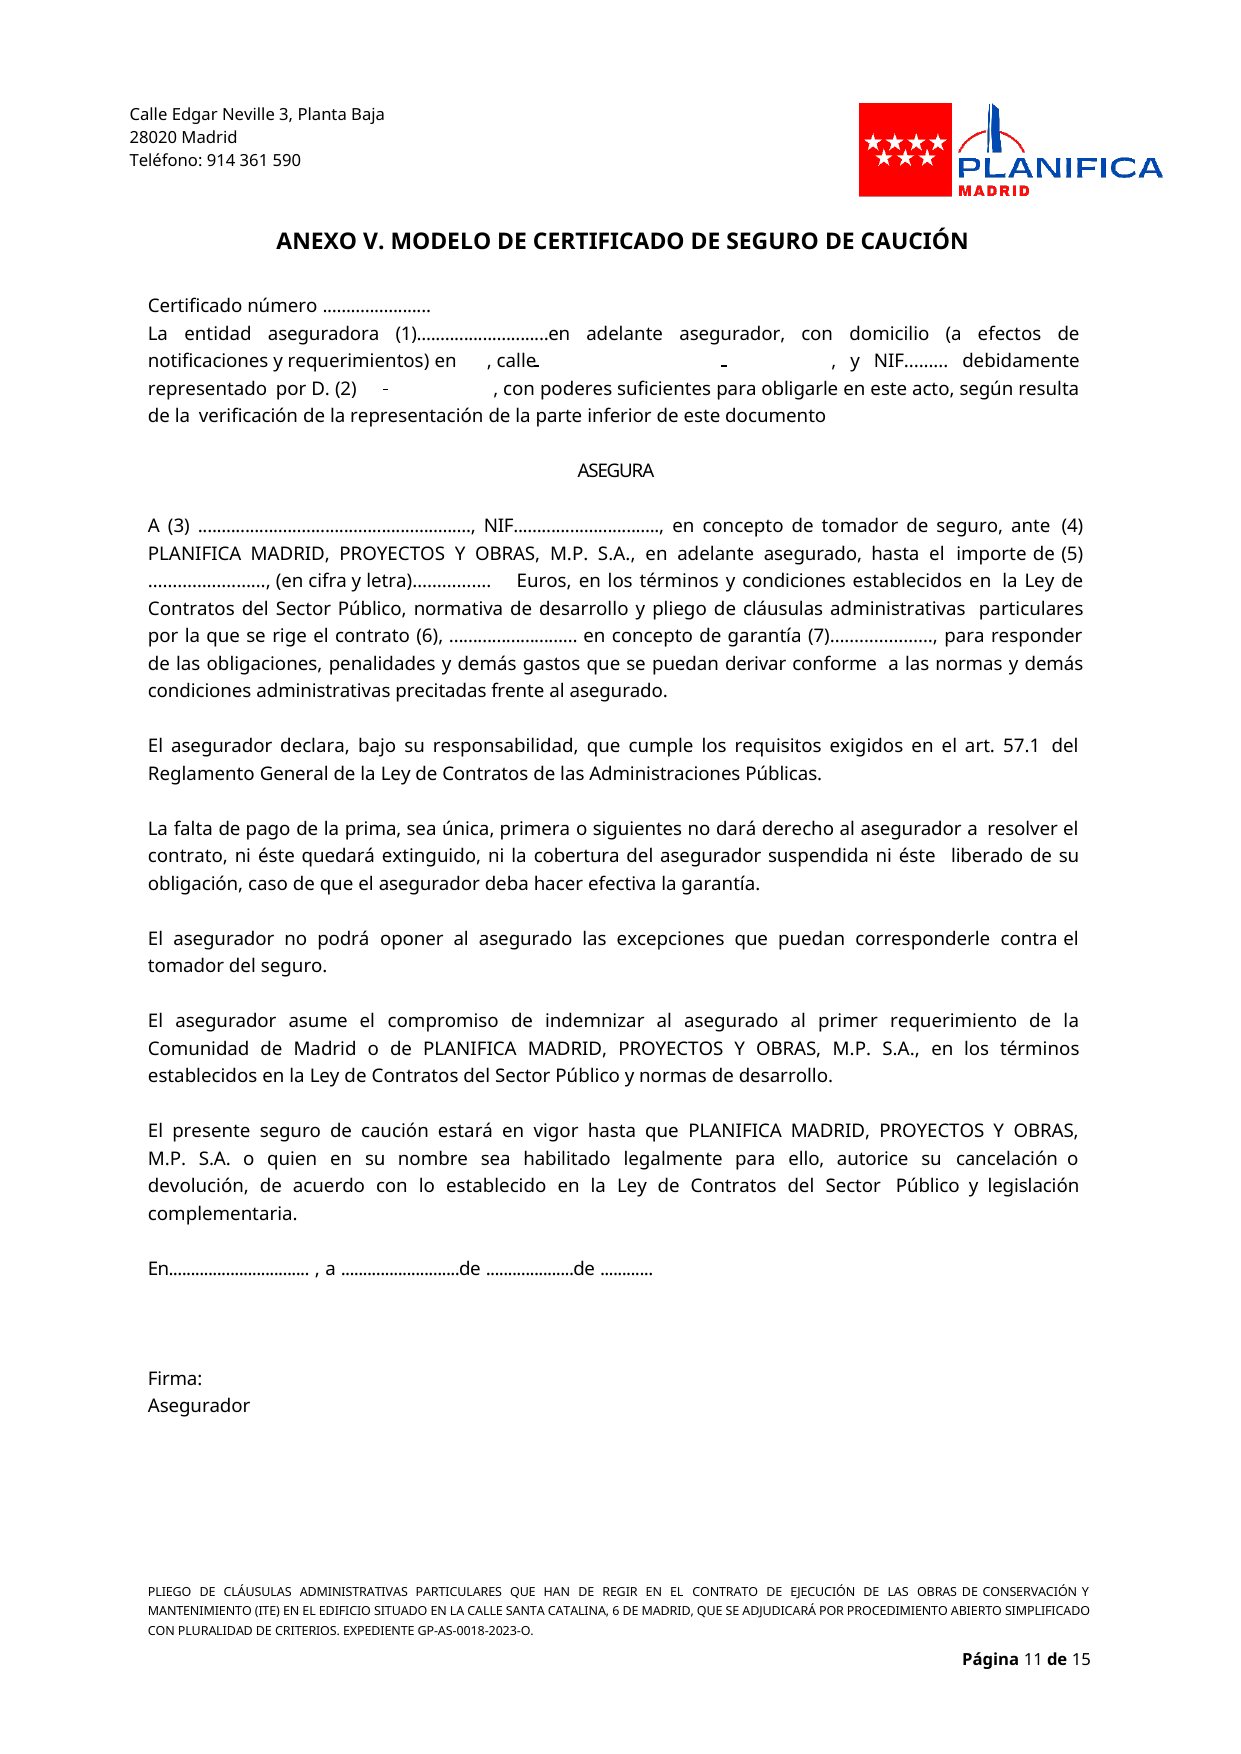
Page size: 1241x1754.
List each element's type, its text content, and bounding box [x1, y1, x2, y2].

text El asegurador declara, bajo su responsabilidad, que cumple los requisitos exigidos en el art. 57.1 del Reglamento General de la Ley de Contratos de las Administraciones Públicas. [148, 732, 1078, 785]
text ASEGURA [148, 457, 1085, 483]
text El presente seguro de caución estará en vigor hasta que PLANIFICA MADRID, PROYECTOS Y OBRAS, M.P. S.A. o quien en su nombre sea habilitado legalmente para ello, autorice su cancelación o devolución, de acuerdo con lo establecido en la Ley de Contratos del Sector Público y legislación complementaria. [148, 1117, 1079, 1225]
text Firma: Asegurador [148, 1365, 279, 1418]
text En................................ , a ...........................de ....................de ............ [148, 1255, 1122, 1280]
text El asegurador no podrá oponer al asegurado las excepciones que puedan corresponderle contra el tomador del seguro. [148, 925, 1079, 978]
subtitle ANEXO V. MODELO DE CERTIFICADO DE SEGURO DE CAUCIÓN [148, 225, 1097, 256]
text El asegurador asume el compromiso de indemnizar al asegurado al primer requerimiento de la Comunidad de Madrid o de PLANIFICA MADRID, PROYECTOS Y OBRAS, M.P. S.A., en los términos establecidos en la Ley de Contratos del Sector Público y normas de desarrollo. [148, 1007, 1079, 1088]
text Certificado número ....................... [148, 292, 1122, 318]
text La falta de pago de la prima, sea única, primera o siguientes no dará derecho al asegurador a resolver el contrato, ni éste quedará extinguido, ni la cobertura del asegurador suspendida ni éste liberado de su obligación, caso de que el asegurador deba hacer efectiva la garantía. [148, 815, 1079, 895]
text A (3) .........................................................., NIF..............................., en concepto de tomador de seguro, ante (4) PLANIFICA MADRID, PROYECTOS Y OBRAS, M.P. S.A., en adelante asegurado, hasta el importe de (5)……………………, (en cifra y letra)……………. Euros, en los términos y condiciones establecidos en la Ley de Contratos del Sector Público, normativa de desarrollo y pliego de cláusulas administrativas particulares por la que se rige el contrato (6), ……………………… en concepto de garantía (7)…………………, para responder de las obligaciones, penalidades y demás gastos que se puedan derivar conforme a las normas y demás condiciones administrativas precitadas frente al asegurado. [148, 512, 1083, 703]
picture [858, 103, 1172, 197]
text La entidad aseguradora (1)............................en adelante asegurador, con domicilio (a efectos de notificaciones y requerimientos) en , calle , y NIF......... debidamente representado por D. (2) , con poderes suficientes para obligarle en este acto, según resulta de la verificación de la representación de la parte inferior de este documento [148, 320, 1079, 428]
